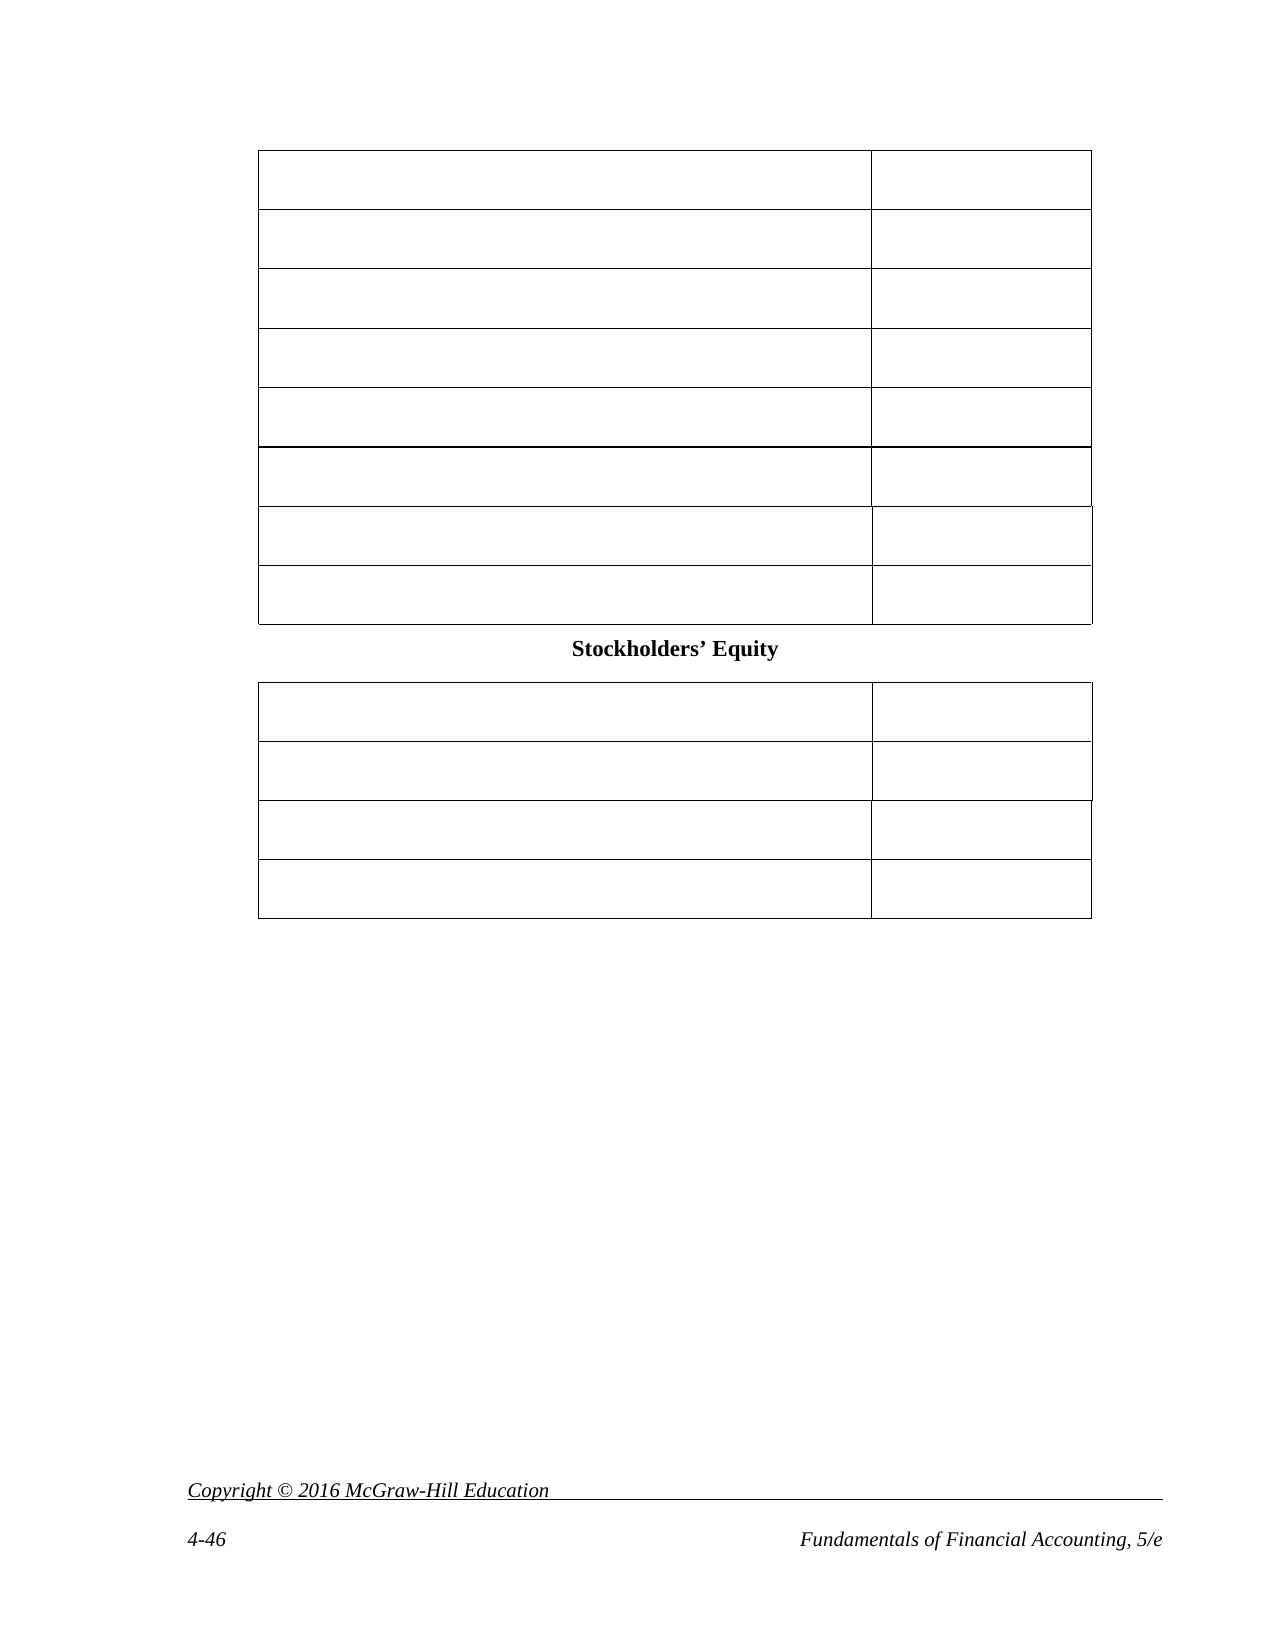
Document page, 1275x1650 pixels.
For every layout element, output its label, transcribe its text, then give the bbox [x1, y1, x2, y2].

table_cell [259, 151, 871, 209]
table_cell [259, 566, 872, 623]
table_cell [872, 329, 1091, 387]
table_cell [259, 210, 871, 268]
table_cell Stockholders’ Equity [258, 624, 1092, 682]
table_cell [872, 151, 1091, 209]
table_cell [259, 507, 872, 564]
table_cell [872, 388, 1091, 446]
table_cell [259, 269, 871, 328]
table_cell [259, 860, 871, 918]
table_cell [872, 210, 1091, 268]
table_cell [259, 742, 872, 800]
table_cell [872, 860, 1091, 918]
table_cell [259, 388, 871, 446]
table_cell [259, 683, 872, 741]
table_cell [259, 448, 871, 506]
table_cell [259, 329, 871, 387]
table_cell [872, 269, 1091, 328]
table_cell [873, 741, 1092, 800]
table_cell [872, 448, 1091, 506]
table_cell [872, 801, 1091, 859]
table_cell [259, 801, 871, 859]
table_cell [873, 682, 1092, 741]
table_cell [873, 506, 1092, 564]
table_cell [873, 565, 1092, 623]
